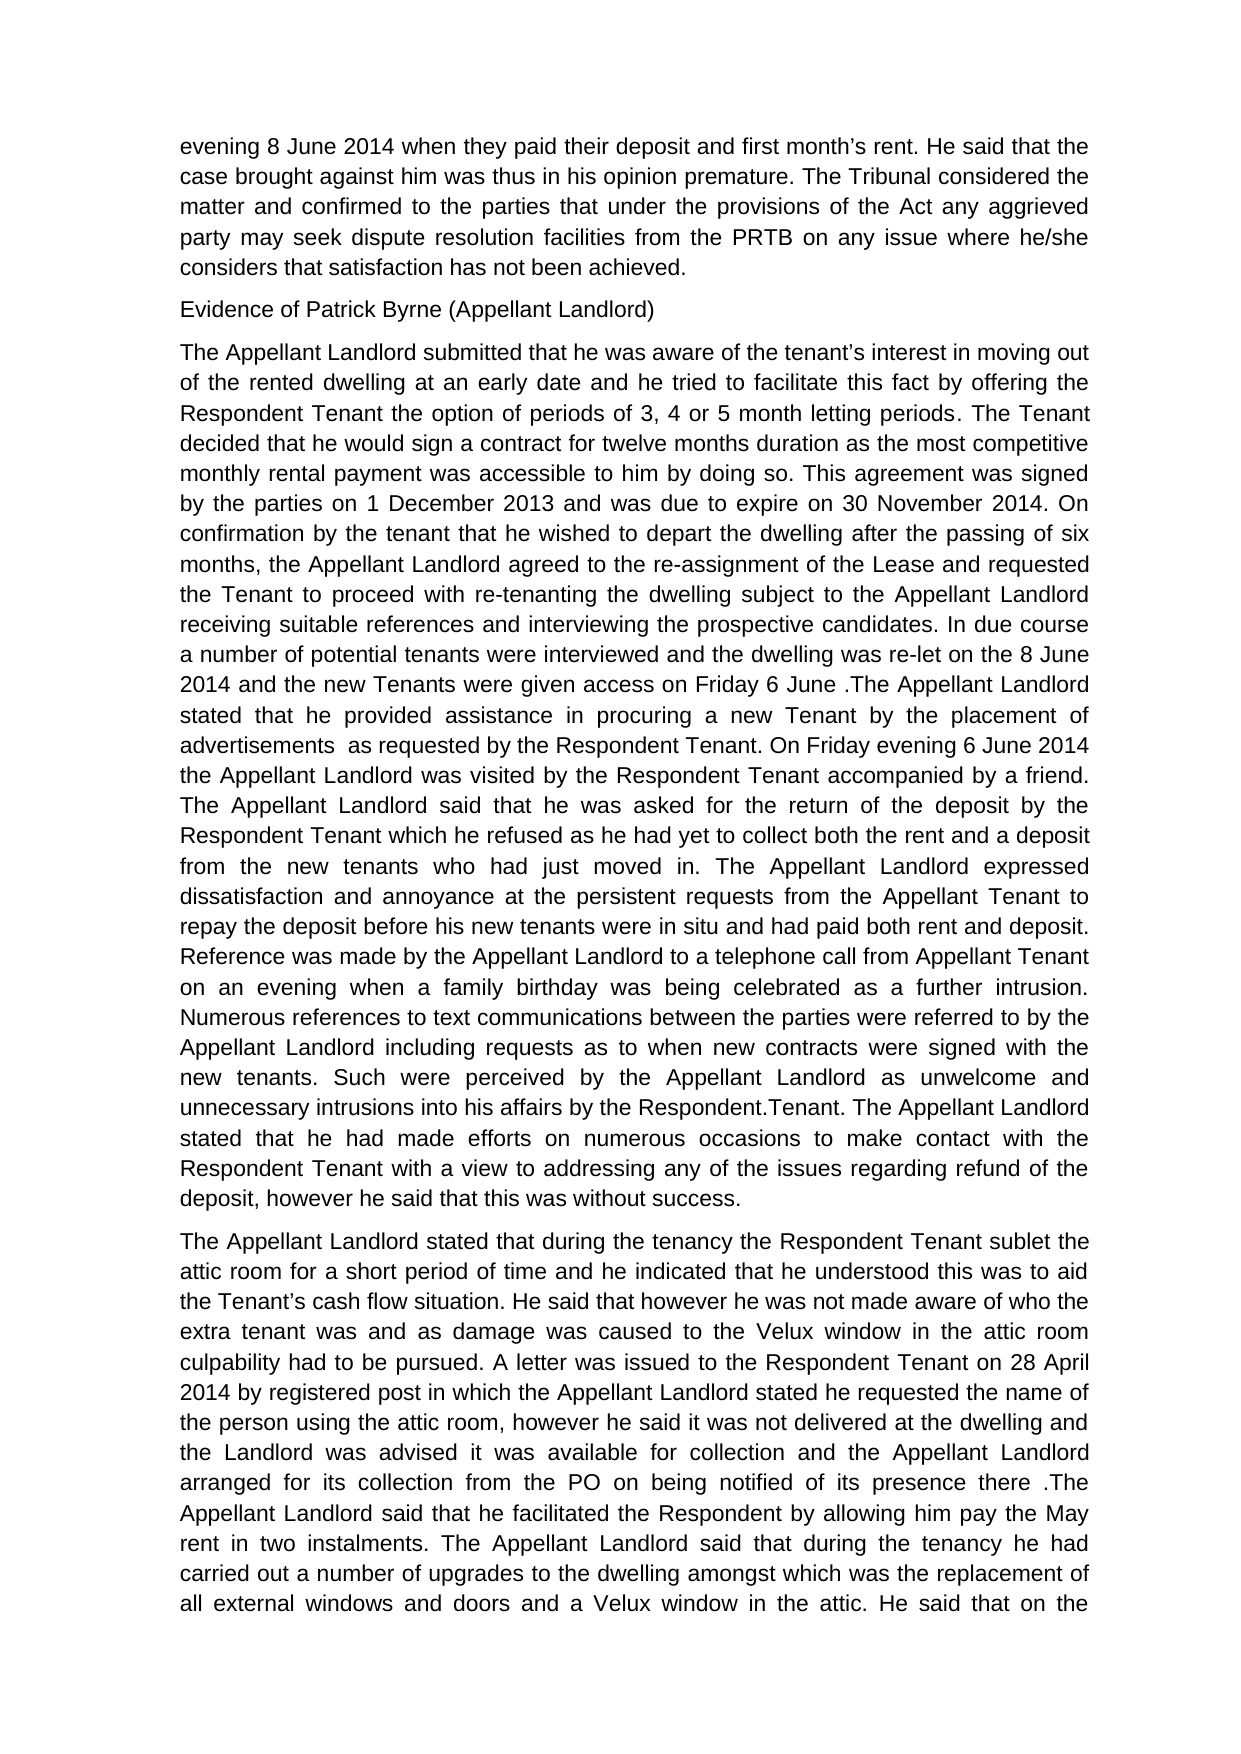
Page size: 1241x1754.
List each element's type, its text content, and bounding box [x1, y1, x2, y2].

text Evidence of Patrick Byrne (Appellant Landlord) [179, 296, 1090, 323]
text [179, 1228, 1090, 1617]
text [179, 133, 1090, 280]
text The Appellant Landlord submitted that he was aware of the tenant’s interest in moving out of the rented dwelling at an early date and he tried to facilitate this fact by offering the Respondent Tenant the option of periods of 3, 4 or 5 month letting periods. The Tenant decided that he would sign a contract for twelve months duration as the most competitive monthly rental payment was accessible to him by doing so. This agreement was signed by the parties on 1 December 2013 and was due to expire on 30 November 2014. On confirmation by the tenant that he wished to depart the dwelling after the passing of six months, the Appellant Landlord agreed to the re-assignment of the Lease and requested the Tenant to proceed with re-tenanting the dwelling subject to the Appellant Landlord receiving suitable references and interviewing the prospective candidates. In due course a number of potential tenants were interviewed and the dwelling was re-let on the 8 June 2014 and the new Tenants were given access on Friday 6 June .The Appellant Landlord stated that he provided assistance in procuring a new Tenant by the placement of advertisements as requested by the Respondent Tenant. On Friday evening 6 June 2014 the Appellant Landlord was visited by the Respondent Tenant accompanied by a friend. The Appellant Landlord said that he was asked for the return of the deposit by the Respondent Tenant which he refused as he had yet to collect both the rent and a deposit from the new tenants who had just moved in. The Appellant Landlord expressed dissatisfaction and annoyance at the persistent requests from the Appellant Tenant to repay the deposit before his new tenants were in situ and had paid both rent and deposit. Reference was made by the Appellant Landlord to a telephone call from Appellant Tenant on an evening when a family birthday was being celebrated as a further intrusion. Numerous references to text communications between the parties were referred to by the Appellant Landlord including requests as to when new contracts were signed with the new tenants. Such were perceived by the Appellant Landlord as unwelcome and unnecessary intrusions into his affairs by the Respondent.Tenant. The Appellant Landlord stated that he had made efforts on numerous occasions to make contact with the Respondent Tenant with a view to addressing any of the issues regarding refund of the deposit, however he said that this was without success. [179, 339, 1090, 1211]
